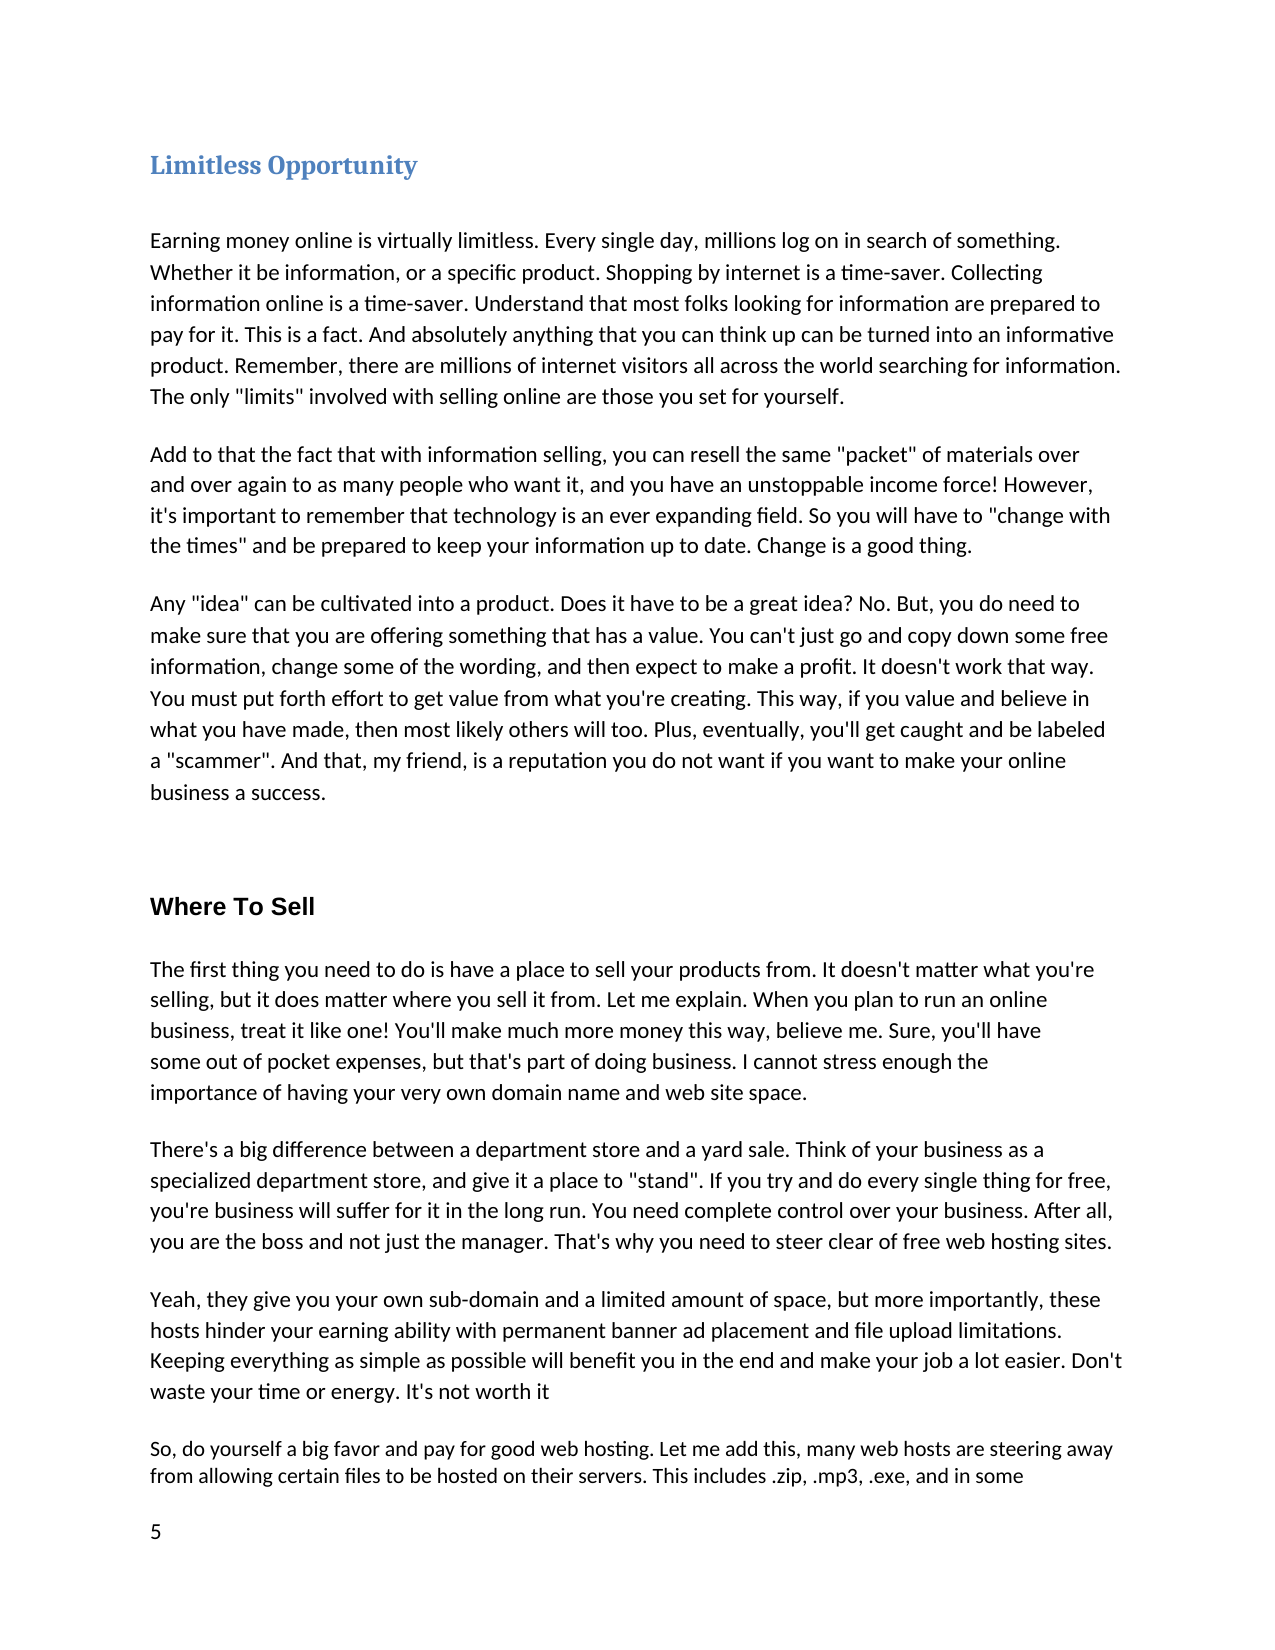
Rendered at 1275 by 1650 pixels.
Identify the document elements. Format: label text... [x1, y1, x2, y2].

text Earning money online is virtually limitless. Every single day, millions log on in search of something. Whether it be information, or a specific product. Shopping by internet is a time-saver. Collecting information online is a time-saver. Understand that most folks looking for information are prepared to pay for it. This is a fact. And absolutely anything that you can think up can be turned into an informative product. Remember, there are millions of internet visitors all across the world searching for information. The only "limits" involved with selling online are those you set for yourself. [150, 227, 1123, 410]
text The first thing you need to do is have a place to sell your products from. It doesn't matter what you're selling, but it does matter where you sell it from. Let me explain. When you plan to run an online business, treat it like one! You'll make much more money this way, believe me. Sure, you'll have some out of pocket expenses, but that's part of doing business. I cannot stress enough the importance of having your very own domain name and web site space. [150, 955, 1098, 1106]
text Any "idea" can be cultivated into a product. Does it have to be a great idea? No. But, you do need to make sure that you are offering something that has a value. You can't just go and copy down some free information, change some of the wording, and then expect to make a profit. It doesn't work that way. You must put forth effort to get value from what you're creating. This way, if you value and believe in what you have made, then most likely others will too. Plus, eventually, you'll get caught and be labeled a "scammer". And that, my friend, is a reputation you do not want if you want to make your online business a success. [150, 589, 1123, 806]
text There's a big difference between a department store and a yard sale. Think of your business as a specialized department store, and give it a place to "stand". If you try and do every single thing for free, you're business will suffer for it in the long run. You need complete control over your business. After all, you are the boss and not just the manager. That's why you need to steer clear of free web hosting sites. [150, 1136, 1117, 1255]
text Yeah, they give you your own sub-domain and a limited amount of space, but more importantly, these hosts hinder your earning ability with permanent banner ad placement and file upload limitations. Keeping everything as simple as possible will benefit you in the end and make your job a lot easier. Don't waste your time or energy. It's not worth it [150, 1285, 1125, 1405]
text So, do yourself a big favor and pay for good web hosting. Let me add this, many web hosts are steering away from allowing certain files to be hosted on their servers. This includes .zip, .mp3, .exe, and in some [150, 1435, 1119, 1489]
text Where To Sell [150, 892, 1125, 921]
text 5 [150, 1517, 1125, 1545]
text Add to that the fact that with information selling, you can resell the same "packet" of materials over and over again to as many people who want it, and you have an unstoppable income force! However, it's important to remember that technology is an ever expanding field. So you will have to "change with the times" and be prepared to keep your information up to date. Change is a good thing. [150, 440, 1121, 560]
text Limitless Opportunity [150, 150, 1125, 181]
